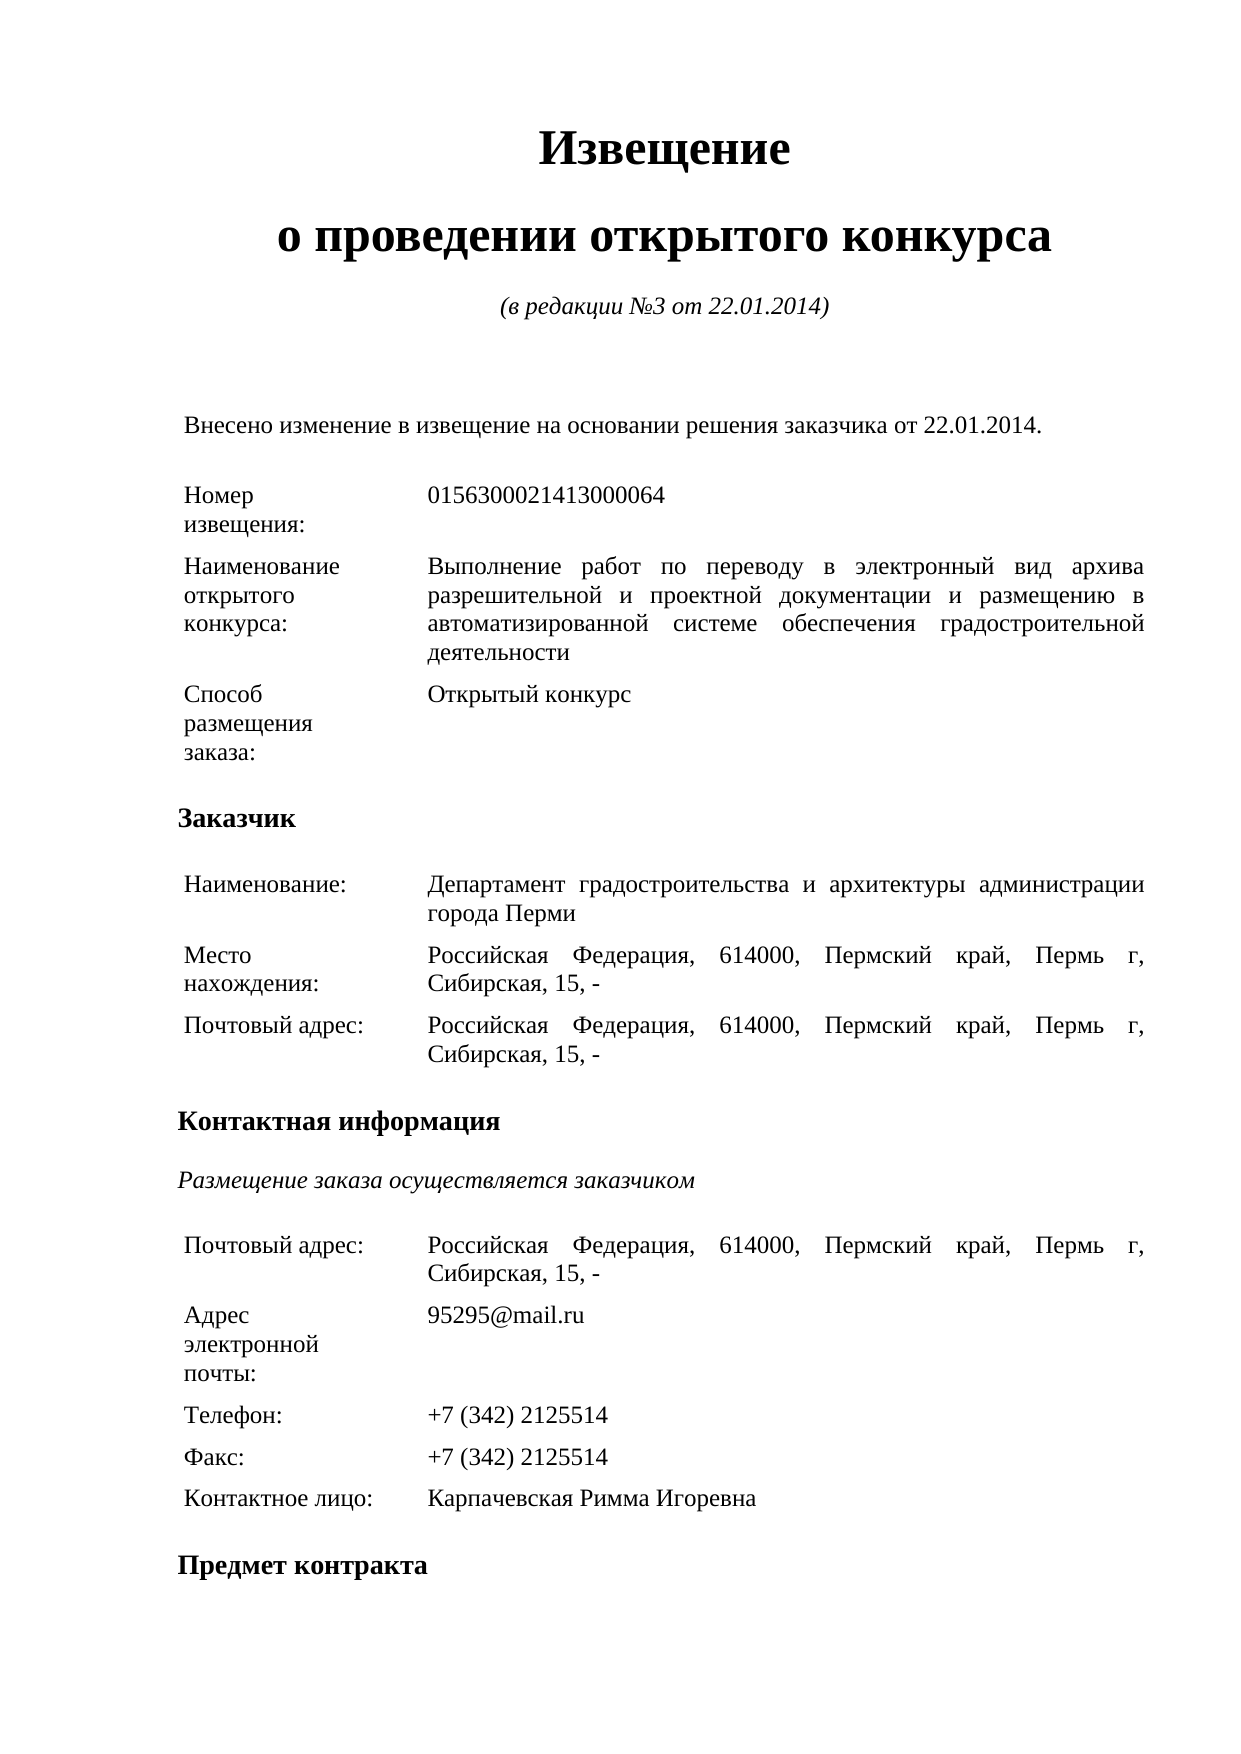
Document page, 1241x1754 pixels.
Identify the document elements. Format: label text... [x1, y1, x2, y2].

text о проведении открытого конкурса [177, 205, 1152, 262]
table_cell Российская Федерация, 614000, Пермский край, Пермь г, Сибирская, 15, - [421, 1004, 1152, 1074]
table_cell +7 (342) 2125514 [421, 1435, 1152, 1477]
table_cell Открытый конкурс [421, 673, 1152, 772]
table_header Российская Федерация, 614000, Пермский край, Пермь г, Сибирская, 15, - [421, 1223, 1152, 1294]
text Извещение [177, 118, 1152, 176]
table_cell Почтовый адрес: [177, 1004, 421, 1074]
table_cell Место нахождения: [177, 933, 421, 1004]
table_header Внесено изменение в извещение на основании решения заказчика от 22.01.2014. [177, 403, 1152, 445]
table_cell Российская Федерация, 614000, Пермский край, Пермь г, Сибирская, 15, - [421, 933, 1152, 1004]
table_cell Адрес электронной почты: [177, 1294, 421, 1393]
table_header Департамент градостроительства и архитектуры администрации города Перми [421, 863, 1152, 933]
table_cell Наименование открытого конкурса: [177, 544, 421, 672]
table_cell +7 (342) 2125514 [421, 1393, 1152, 1435]
table_cell Выполнение работ по переводу в электронный вид архива разрешительной и проектной документации и размещению в автоматизированной системе обеспечения градостроительной деятельности [421, 544, 1152, 672]
table_cell Способ размещения заказа: [177, 673, 421, 772]
table_cell Телефон: [177, 1393, 421, 1435]
table_cell Контактное лицо: [177, 1477, 421, 1519]
table_cell Факс: [177, 1435, 421, 1477]
table_cell 95295@mail.ru [421, 1294, 1152, 1393]
table_header Наименование: [177, 863, 421, 933]
text (в редакции №3 от 22.01.2014) [177, 291, 1152, 320]
table_header 0156300021413000064 [421, 474, 1152, 544]
text Заказчик [177, 801, 1152, 833]
text Контактная информация [177, 1104, 1152, 1136]
table_header Почтовый адрес: [177, 1223, 421, 1294]
table_header Номер извещения: [177, 474, 421, 544]
table_cell Карпачевская Римма Игоревна [421, 1477, 1152, 1519]
text Предмет контракта [177, 1548, 1152, 1580]
text Размещение заказа осуществляется заказчиком [177, 1165, 1152, 1194]
